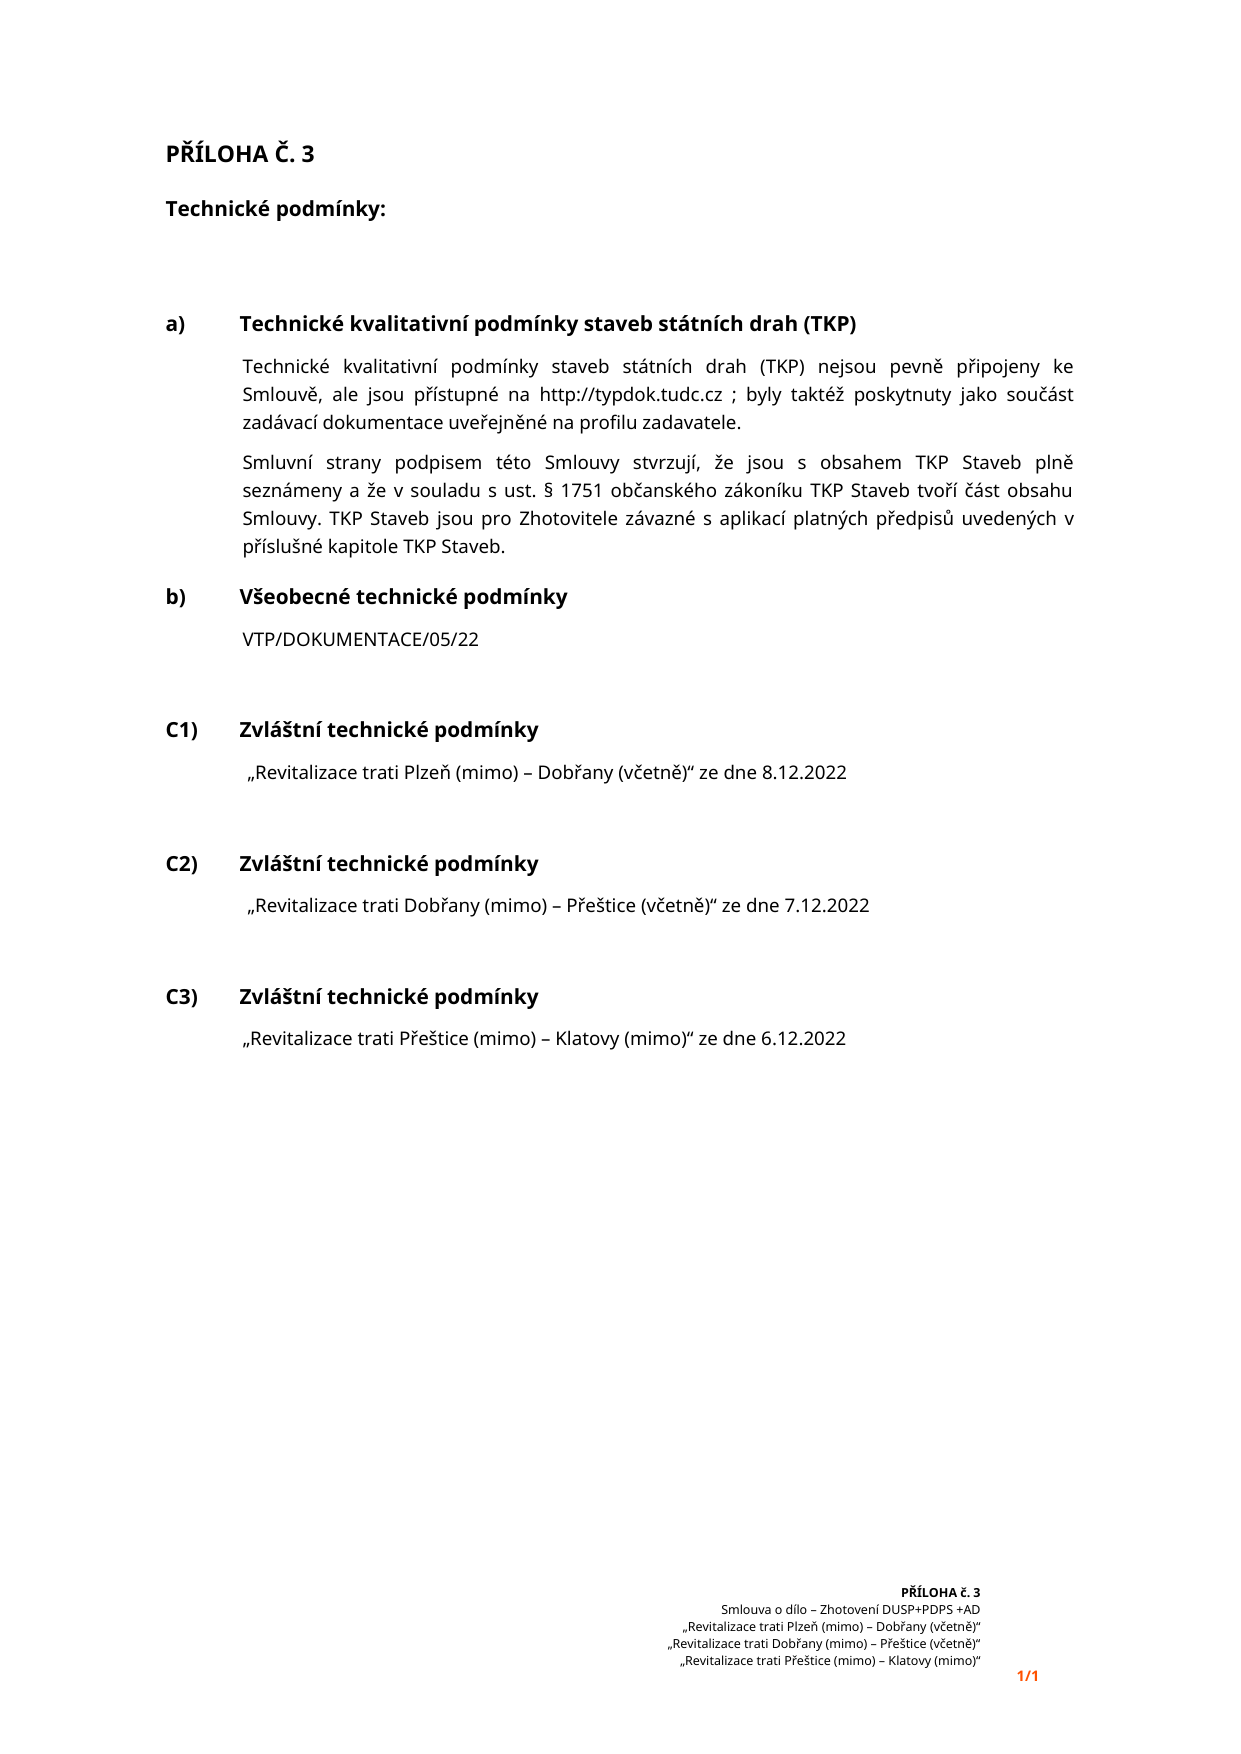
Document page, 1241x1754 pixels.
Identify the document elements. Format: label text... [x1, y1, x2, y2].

text „Revitalizace trati Dobřany (mimo) – Přeštice (včetně)“ ze dne 7.12.2022 [242, 892, 1075, 918]
text b) Všeobecné technické podmínky [165, 582, 1075, 611]
text „Revitalizace trati Plzeň (mimo) – Dobřany (včetně)“ ze dne 8.12.2022 [242, 759, 1075, 785]
text Smluvní strany podpisem této Smlouvy stvrzují, že jsou s obsahem TKP Staveb plně seznámeny a že v souladu s ust. § 1751 občanského zákoníku TKP Staveb tvoří část obsahu Smlouvy. TKP Staveb jsou pro Zhotovitele závazné s aplikací platných předpisů uvedených v příslušné kapitole TKP Staveb. [242, 449, 1075, 559]
text Technické kvalitativní podmínky staveb státních drah (TKP) nejsou pevně připojeny ke Smlouvě, ale jsou přístupné na http://typdok.tudc.cz ; byly taktéž poskytnuty jako součást zadávací dokumentace uveřejněné na profilu zadavatele. [242, 353, 1075, 434]
text a) Technické kvalitativní podmínky staveb státních drah (TKP) [165, 309, 1075, 338]
text Technické podmínky: [165, 194, 1075, 222]
text C2) Zvláštní technické podmínky [165, 849, 1075, 877]
text VTP/DOKUMENTACE/05/22 [242, 626, 1075, 652]
text C1) Zvláštní technické podmínky [165, 716, 1075, 744]
text C3) Zvláštní technické podmínky [165, 982, 1075, 1010]
text „Revitalizace trati Přeštice (mimo) – Klatovy (mimo)“ ze dne 6.12.2022 [242, 1026, 1075, 1051]
text Příloha č. 3 [165, 138, 1075, 170]
